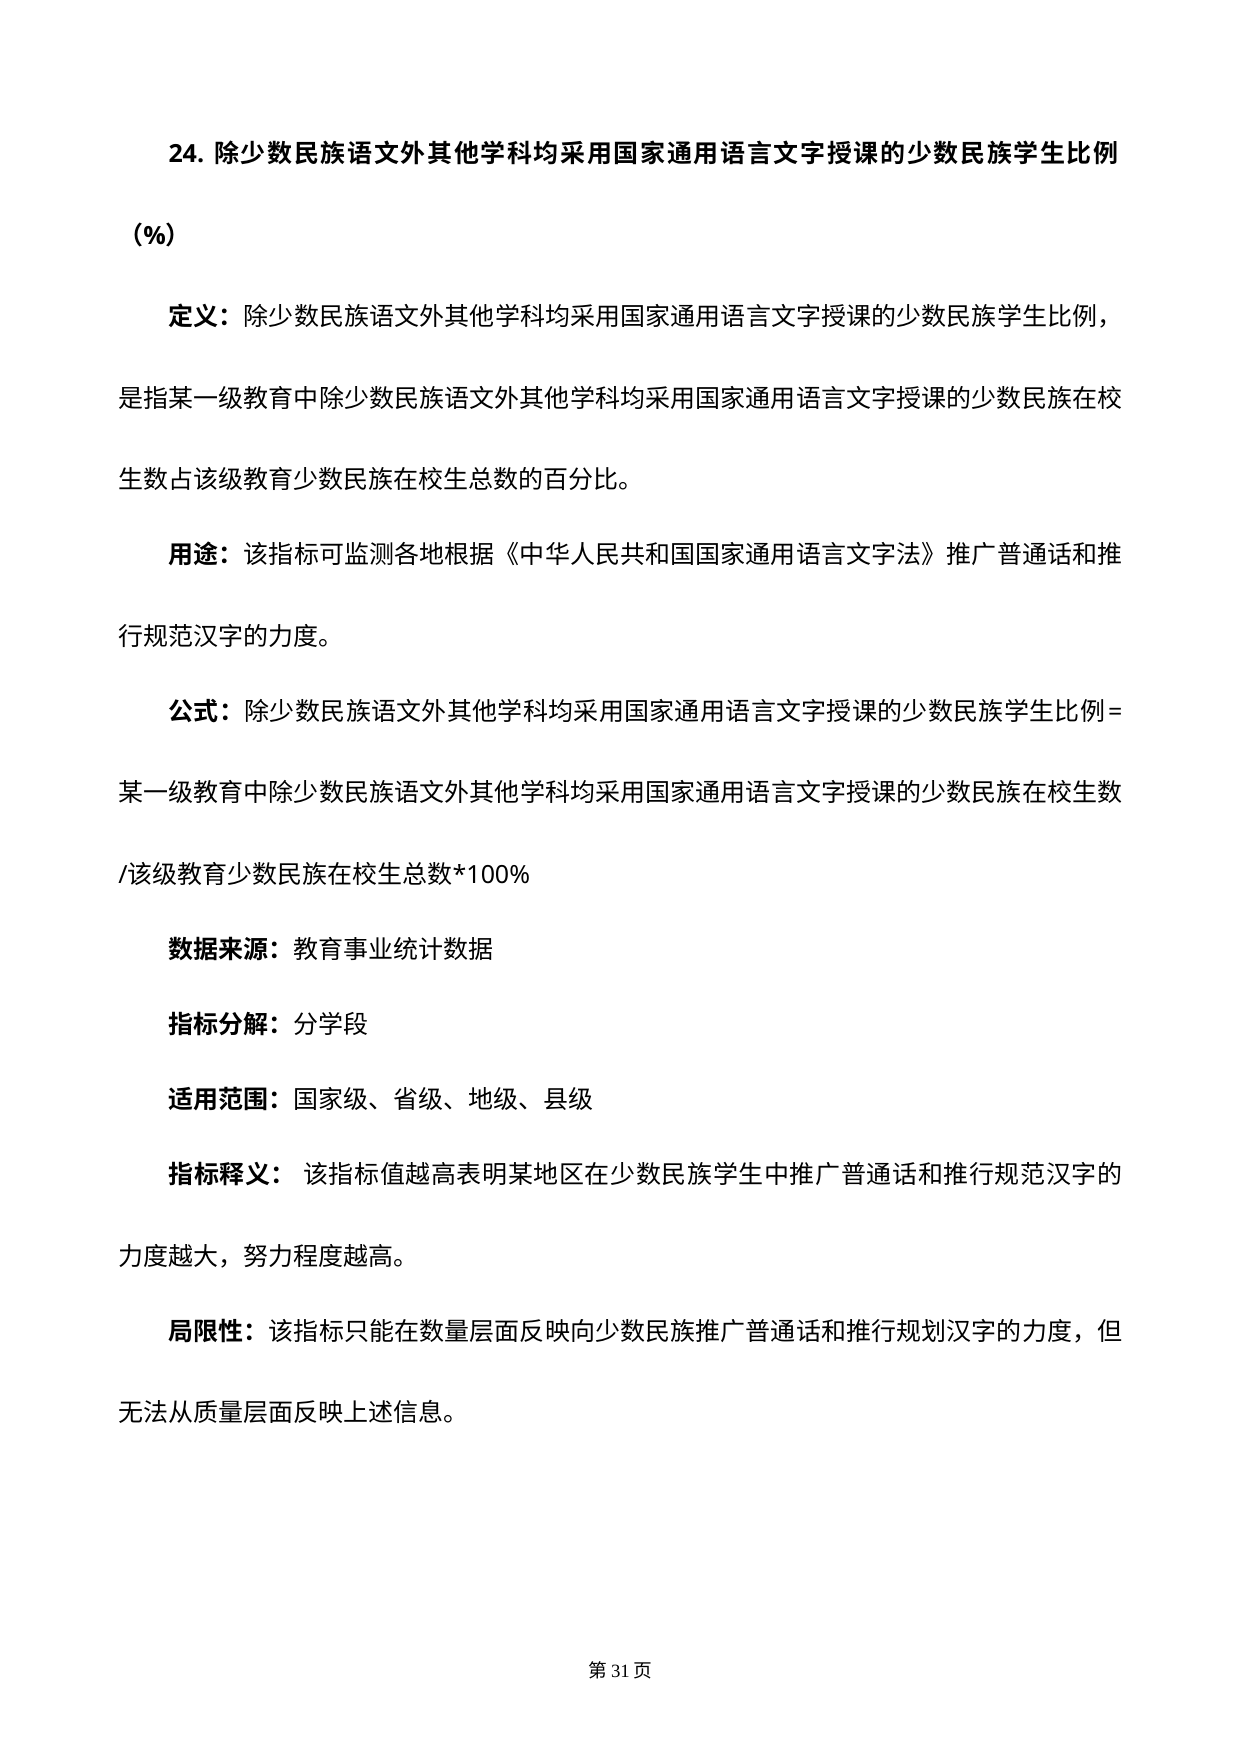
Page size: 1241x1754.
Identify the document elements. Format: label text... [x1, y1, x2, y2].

subtitle 24. 除少数民族语文外其他学科均采用国家通用语言文字授课的少数民族学生比例（%） [118, 118, 1122, 267]
text 适用范围：国家级、省级、地级、县级 [118, 1064, 1122, 1132]
text 用途：该指标可监测各地根据《中华人民共和国国家通用语言文字法》推广普通话和推行规范汉字的力度。 [118, 519, 1122, 668]
text 数据来源：教育事业统计数据 [118, 913, 1122, 981]
text 指标分解：分学段 [118, 989, 1122, 1057]
text 指标释义： 该指标值越高表明某地区在少数民族学生中推广普通话和推行规范汉字的力度越大，努力程度越高。 [118, 1139, 1122, 1288]
text 定义：除少数民族语文外其他学科均采用国家通用语言文字授课的少数民族学生比例，是指某一级教育中除少数民族语文外其他学科均采用国家通用语言文字授课的少数民族在校生数占该级教育少数民族在校生总数的百分比。 [118, 281, 1122, 512]
text 公式：除少数民族语文外其他学科均采用国家通用语言文字授课的少数民族学生比例=某一级教育中除少数民族语文外其他学科均采用国家通用语言文字授课的少数民族在校生数/该级教育少数民族在校生总数*100% [118, 676, 1122, 906]
text 局限性：该指标只能在数量层面反映向少数民族推广普通话和推行规划汉字的力度，但无法从质量层面反映上述信息。 [118, 1295, 1122, 1445]
